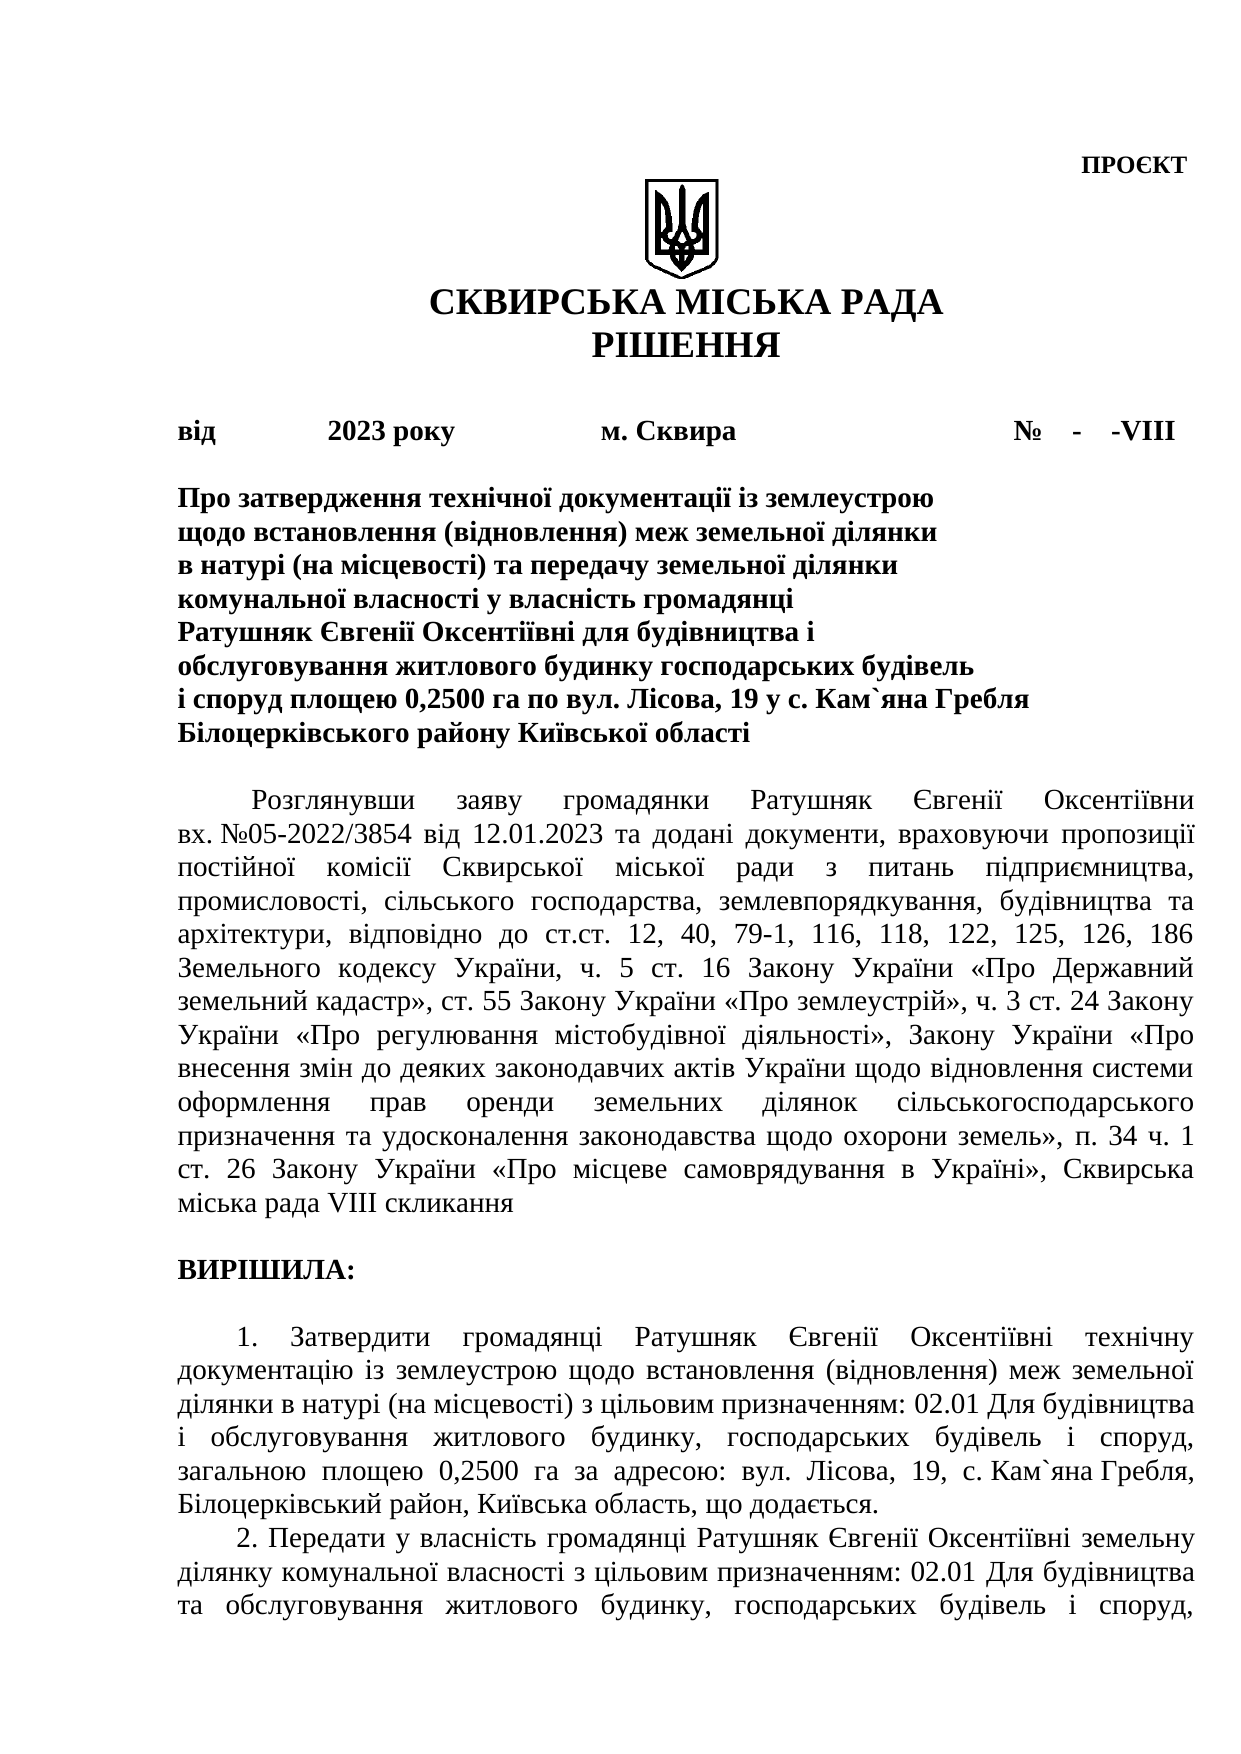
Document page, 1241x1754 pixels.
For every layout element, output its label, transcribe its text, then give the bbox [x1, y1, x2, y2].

text СКВИРСЬКА МІСЬКА РАДА [177, 279, 1195, 322]
text обслуговування житлового будинку господарських будівель [177, 648, 1195, 682]
text від 2023 року м. Сквира № - -VIII [177, 413, 1195, 447]
text 1. Затвердити громадянці Ратушняк Євгенії Оксентіївні технічну документацію із землеустрою щодо встановлення (відновлення) меж земельної ділянки в натурі (на місцевості) з цільовим призначенням: 02.01 Для будівництва і обслуговування житлового будинку, господарських будівель і споруд, загальною площею 0,2500 га за адресою: вул. Лісова, 19, с. Кам`яна Гребля, Білоцерківський район, Київська область, що додається. [177, 1319, 1195, 1520]
text РІШЕННЯ [177, 322, 1195, 365]
text Ратушняк Євгенії Оксентіївні для будівництва і [177, 614, 1195, 648]
text Про затвердження технічної документації із землеустрою [177, 480, 1195, 514]
text в натурі (на місцевості) та передачу земельної ділянки [177, 547, 1195, 581]
text комунальної власності у власність громадянці [177, 581, 1195, 614]
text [177, 1520, 1195, 1621]
text ПРОЄКТ [177, 150, 1187, 179]
text і споруд площею 0,2500 га по вул. Лісова, 19 у с. Кам`яна Гребля [177, 682, 1195, 715]
text щодо встановлення (відновлення) меж земельної ділянки [177, 514, 1195, 547]
text Білоцерківського району Київської області [177, 715, 1195, 749]
text ВИРІШИЛА: [177, 1252, 1195, 1285]
text Розглянувши заяву громадянки Ратушняк Євгенії Оксентіївни вх. №05-2022/3854 від 12.01.2023 та додані документи, враховуючи пропозиції постійної комісії Сквирської міської ради з питань підприємництва, промисловості, сільського господарства, землевпорядкування, будівництва та архітектури, відповідно до ст.ст. 12, 40, 79-1, 116, 118, 122, 125, 126, 186 Земельного кодексу України, ч. 5 ст. 16 Закону України «Про Державний земельний кадастр», ст. 55 Закону України «Про землеустрій», ч. 3 ст. 24 Закону України «Про регулювання містобудівної діяльності», Закону України «Про внесення змін до деяких законодавчих актів України щодо відновлення системи оформлення прав оренди земельних ділянок сільськогосподарського призначення та удосконалення законодавства щодо охорони земель», п. 34 ч. 1 ст. 26 Закону України «Про місцеве самоврядування в Україні», Сквирська міська рада VIIІ скликання [177, 782, 1195, 1218]
picture [645, 179, 719, 279]
